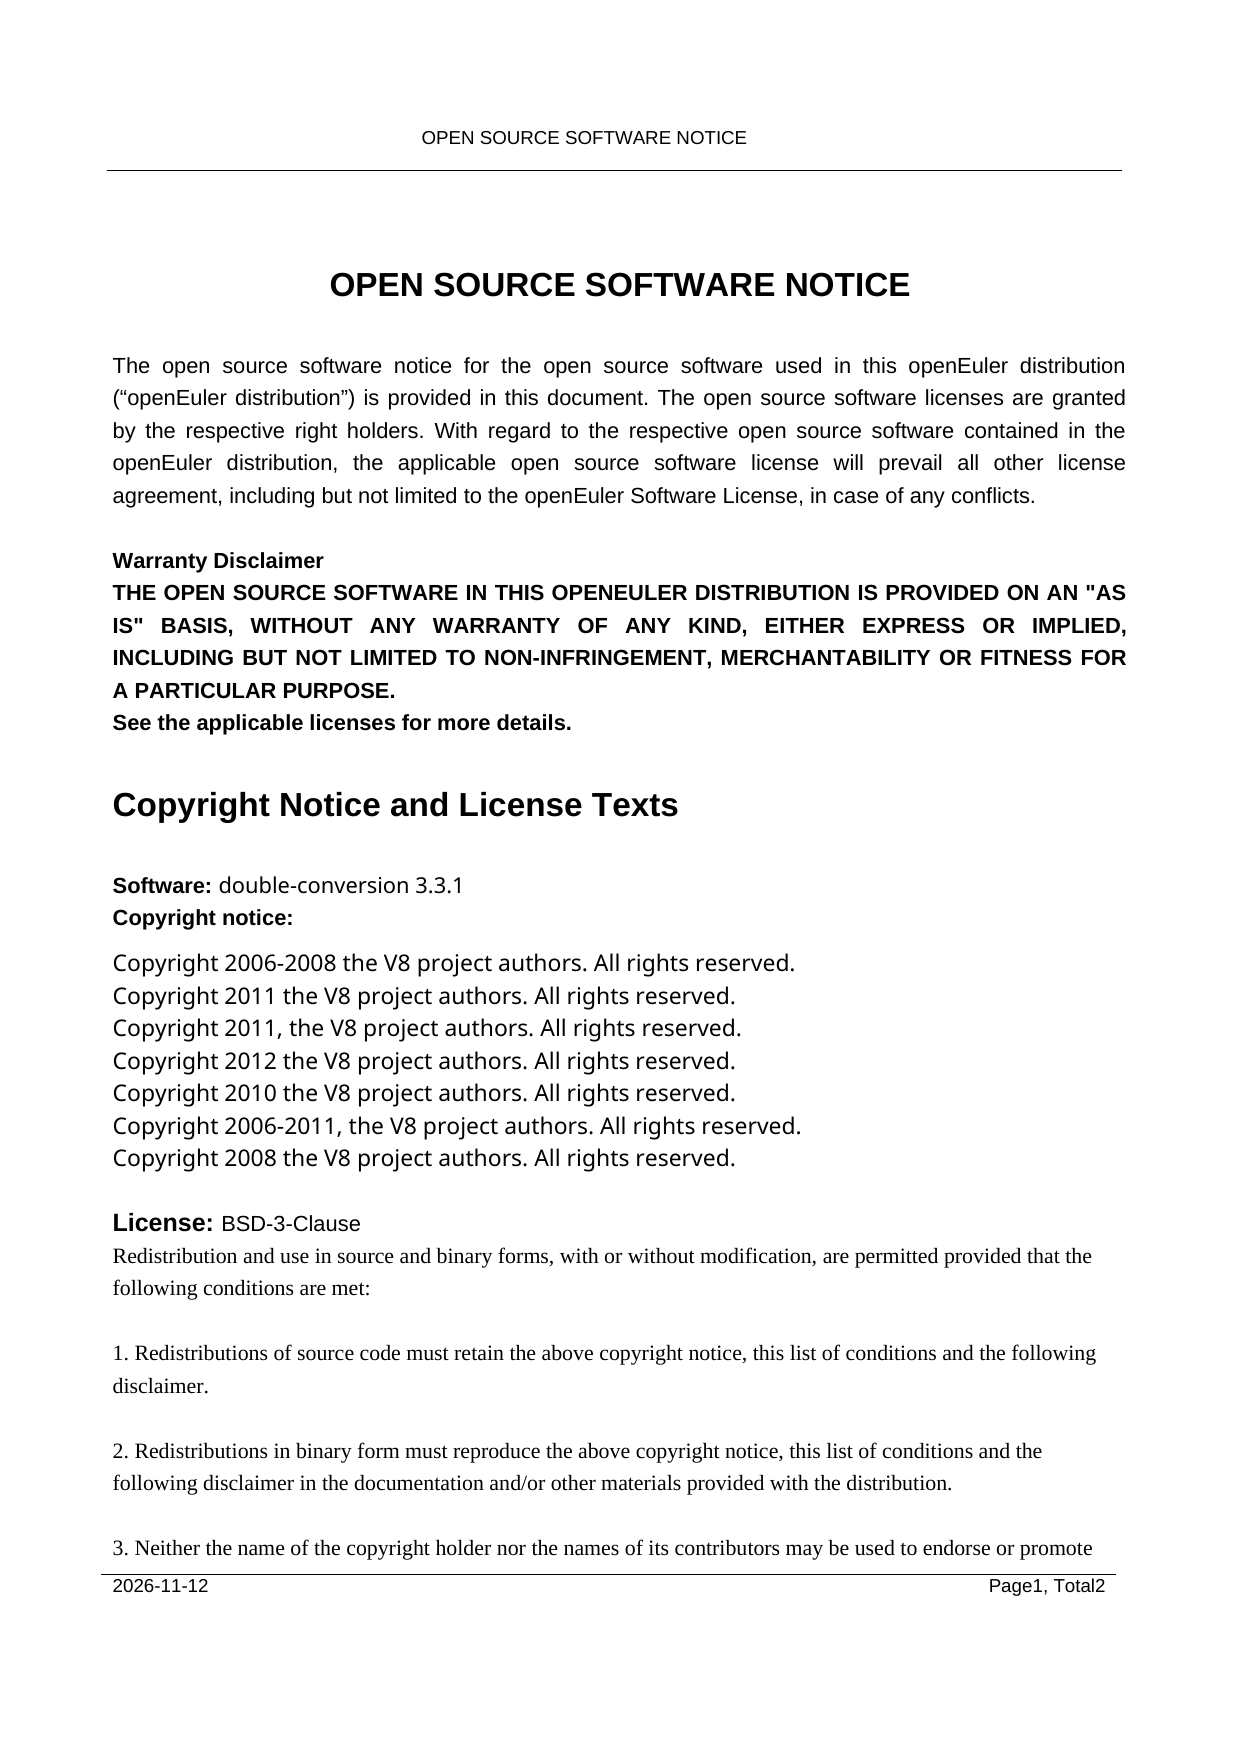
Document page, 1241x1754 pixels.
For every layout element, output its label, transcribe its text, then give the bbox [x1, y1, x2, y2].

text OPEN SOURCE SOFTWARE NOTICE [112, 251, 1128, 316]
text The open source software notice for the open source software used in this openEuler distribution (“openEuler distribution”) is provided in this document. The open source software licenses are granted by the respective right holders. With regard to the respective open source software contained in the openEuler distribution, the applicable open source software license will prevail all other license agreement, including but not limited to the openEuler Software License, in case of any conflicts. [112, 349, 1128, 511]
text THE OPEN SOURCE SOFTWARE IN THIS OPENEULER DISTRIBUTION IS PROVIDED ON AN "AS IS" BASIS, WITHOUT ANY WARRANTY OF ANY KIND, EITHER EXPRESS OR IMPLIED, INCLUDING BUT NOT LIMITED TO NON-INFRINGEMENT, MERCHANTABILITY OR FITNESS FOR A PARTICULAR PURPOSE. See the applicable licenses for more details. [112, 576, 1128, 739]
text Copyright 2006-2008 the V8 project authors. All rights reserved. Copyright 2011 the V8 project authors. All rights reserved. Copyright 2011, the V8 project authors. All rights reserved. Copyright 2012 the V8 project authors. All rights reserved. Copyright 2010 the V8 project authors. All rights reserved. Copyright 2006-2011, the V8 project authors. All rights reserved. Copyright 2008 the V8 project authors. All rights reserved. [112, 947, 1128, 1207]
text License: BSD-3-Clause [112, 1207, 1128, 1239]
text Warranty Disclaimer [112, 544, 1128, 576]
text Copyright Notice and License Texts [112, 771, 1128, 836]
title Software: double-conversion 3.3.1 [112, 869, 1128, 901]
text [112, 1239, 1128, 1564]
text Copyright notice: [112, 901, 1128, 934]
